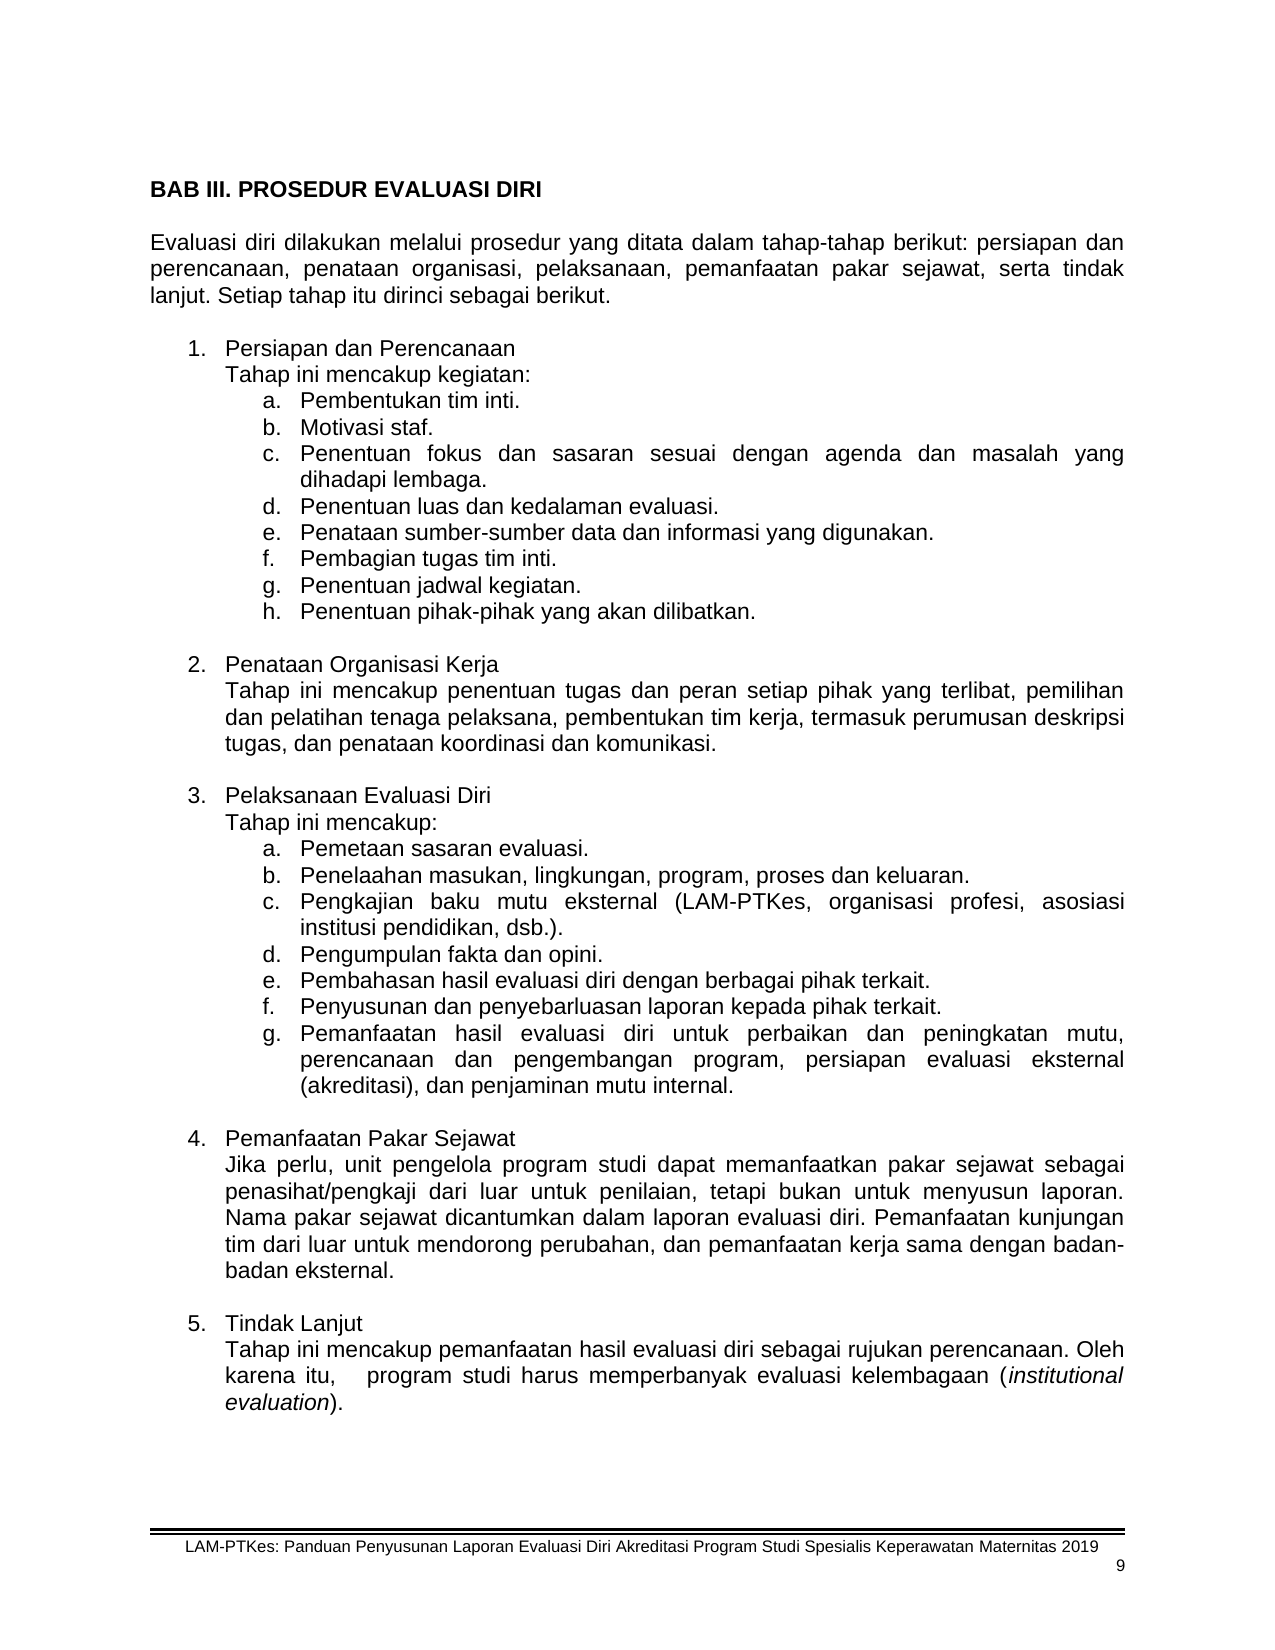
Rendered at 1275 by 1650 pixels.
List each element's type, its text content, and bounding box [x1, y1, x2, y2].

list Penyusunan dan penyebarluasan laporan kepada pihak terkait. [262, 993, 1125, 1020]
subtitle BAB III. PROSEDUR EVALUASI DIRI [150, 176, 1125, 203]
list Persiapan dan Perencanaan [187, 334, 1125, 361]
list Pengkajian baku mutu eksternal (LAM-PTKes, organisasi profesi, asosiasi institusi pendidikan, dsb.). [262, 888, 1125, 941]
list Pemanfaatan Pakar Sejawat [187, 1125, 1125, 1151]
list Pemetaan sasaran evaluasi. [262, 835, 1125, 862]
list Pemanfaatan hasil evaluasi diri untuk perbaikan dan peningkatan mutu, perencanaan dan pengembangan program, persiapan evaluasi eksternal (akreditasi), dan penjaminan mutu internal. [262, 1020, 1125, 1099]
text Tahap ini mencakup kegiatan: [225, 361, 1125, 387]
list Pembahasan hasil evaluasi diri dengan berbagai pihak terkait. [262, 967, 1125, 993]
list Motivasi staf. [262, 413, 1125, 440]
text Tahap ini mencakup penentuan tugas dan peran setiap pihak yang terlibat, pemilihan dan pelatihan tenaga pelaksana, pembentukan tim kerja, termasuk perumusan deskripsi tugas, dan penataan koordinasi dan komunikasi. [225, 677, 1125, 756]
text Tahap ini mencakup pemanfaatan hasil evaluasi diri sebagai rujukan perencanaan. Oleh karena itu, program studi harus memperbanyak evaluasi kelembagaan (institutional evaluation). [225, 1336, 1125, 1415]
text Tahap ini mencakup: [225, 809, 1125, 835]
list Tindak Lanjut [187, 1309, 1125, 1336]
list Penataan Organisasi Kerja [187, 651, 1125, 677]
list Penentuan pihak-pihak yang akan dilibatkan. [262, 598, 1125, 624]
list Penataan sumber-sumber data dan informasi yang digunakan. [262, 519, 1125, 545]
text Evaluasi diri dilakukan melalui prosedur yang ditata dalam tahap-tahap berikut: persiapan dan perencanaan, penataan organisasi, pelaksanaan, pemanfaatan pakar sejawat, serta tindak lanjut. Setiap tahap itu dirinci sebagai berikut. [150, 229, 1125, 308]
list Pengumpulan fakta dan opini. [262, 941, 1125, 967]
text Jika perlu, unit pengelola program studi dapat memanfaatkan pakar sejawat sebagai penasihat/pengkaji dari luar untuk penilaian, tetapi bukan untuk menyusun laporan. Nama pakar sejawat dicantumkan dalam laporan evaluasi diri. Pemanfaatan kunjungan tim dari luar untuk mendorong perubahan, dan pemanfaatan kerja sama dengan badan-badan eksternal. [225, 1151, 1125, 1283]
list Penentuan luas dan kedalaman evaluasi. [262, 493, 1125, 519]
list Pelaksanaan Evaluasi Diri [187, 782, 1125, 809]
list Pembagian tugas tim inti. [262, 545, 1125, 572]
list Penentuan fokus dan sasaran sesuai dengan agenda dan masalah yang dihadapi lembaga. [262, 440, 1125, 493]
list Pembentukan tim inti. [262, 387, 1125, 413]
list Penentuan jadwal kegiatan. [262, 572, 1125, 598]
list Penelaahan masukan, lingkungan, program, proses dan keluaran. [262, 862, 1125, 888]
